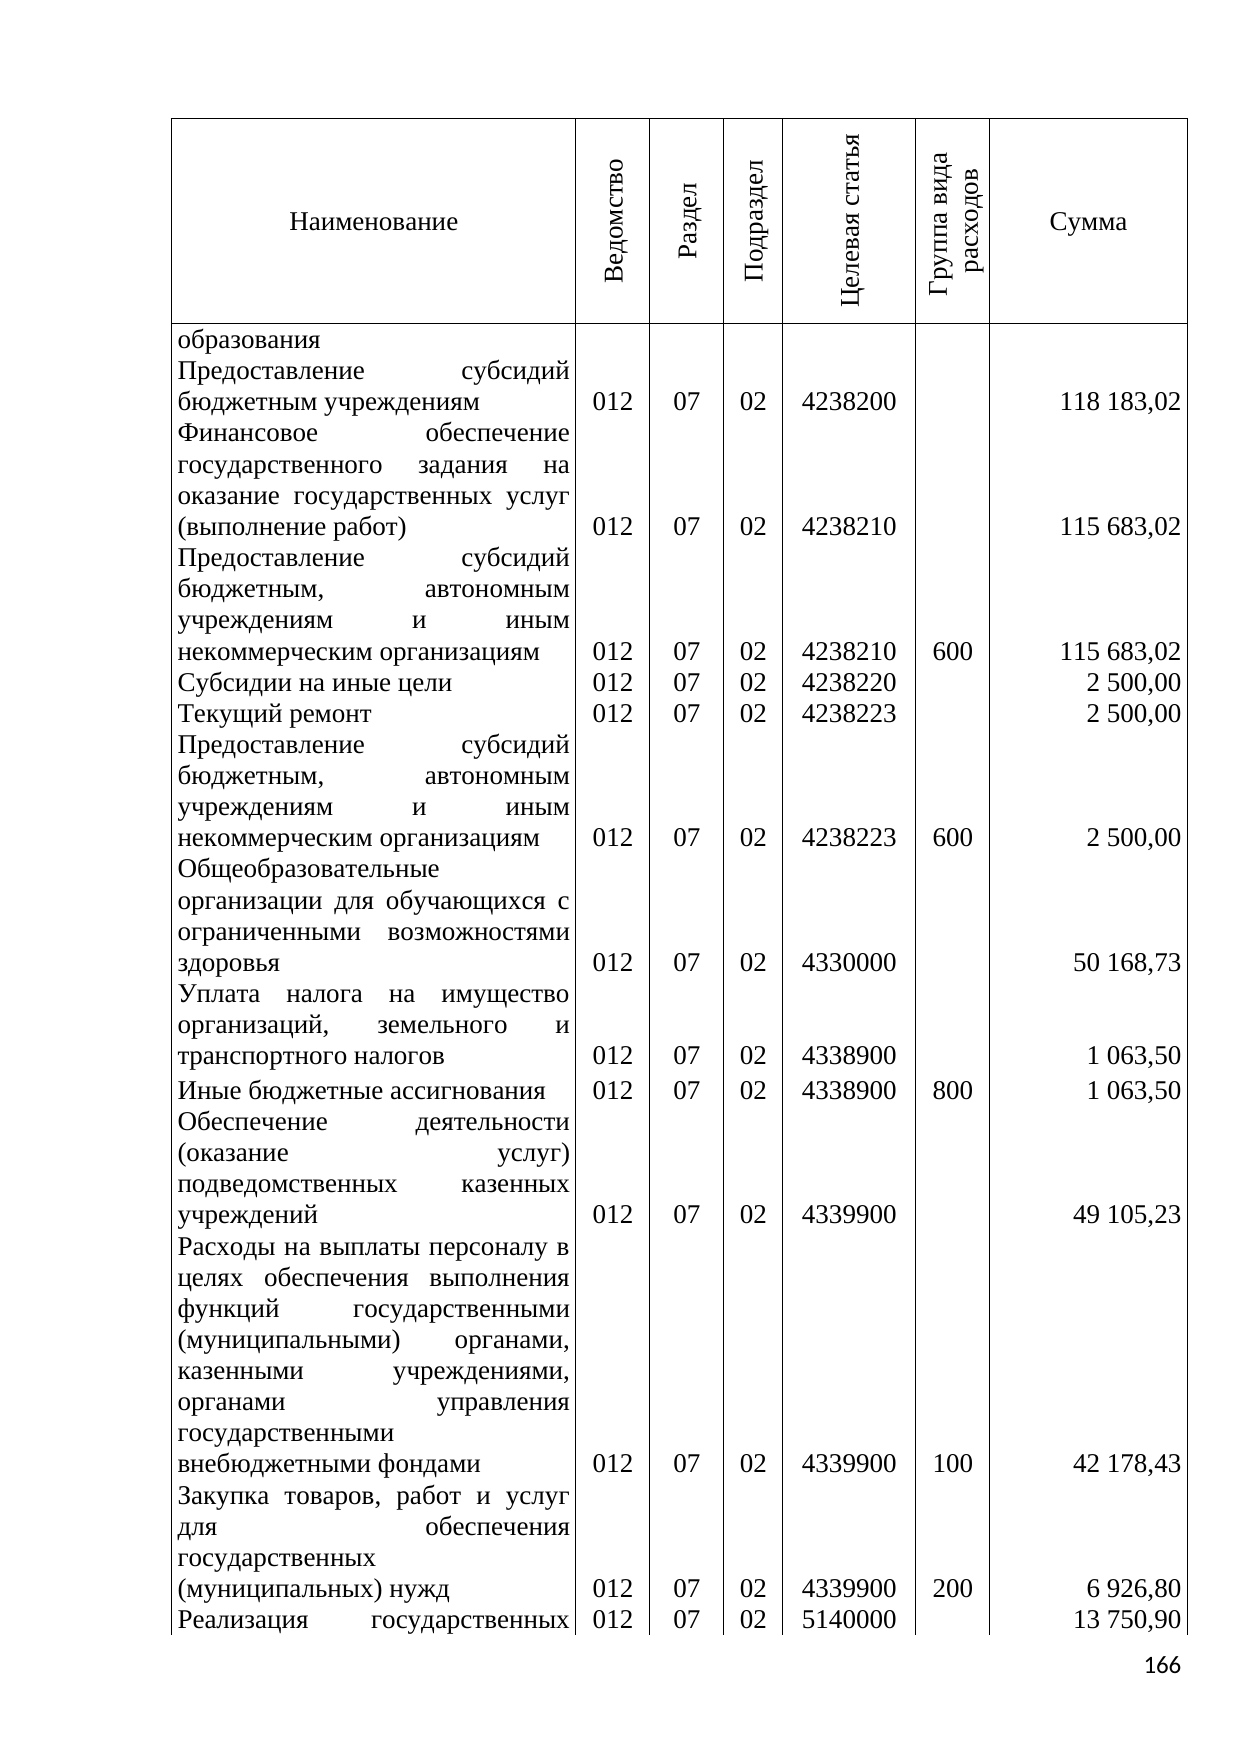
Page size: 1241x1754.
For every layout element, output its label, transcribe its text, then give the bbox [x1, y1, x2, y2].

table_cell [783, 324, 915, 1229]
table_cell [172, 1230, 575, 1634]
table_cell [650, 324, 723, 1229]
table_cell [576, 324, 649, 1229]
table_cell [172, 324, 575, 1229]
table_header Наименование [172, 119, 575, 323]
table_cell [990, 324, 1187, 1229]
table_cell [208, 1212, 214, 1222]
table_header Группа вида расходов [916, 119, 989, 323]
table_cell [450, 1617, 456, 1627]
table_header Сумма [990, 119, 1187, 323]
table_header Раздел [650, 119, 723, 323]
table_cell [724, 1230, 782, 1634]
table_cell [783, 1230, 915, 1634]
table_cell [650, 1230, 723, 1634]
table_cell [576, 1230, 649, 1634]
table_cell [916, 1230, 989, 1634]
table_header Подраздел [724, 119, 782, 323]
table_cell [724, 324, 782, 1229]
table_header Ведомство [576, 119, 649, 323]
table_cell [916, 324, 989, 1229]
table_header Целевая статья [783, 119, 915, 323]
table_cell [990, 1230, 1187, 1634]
